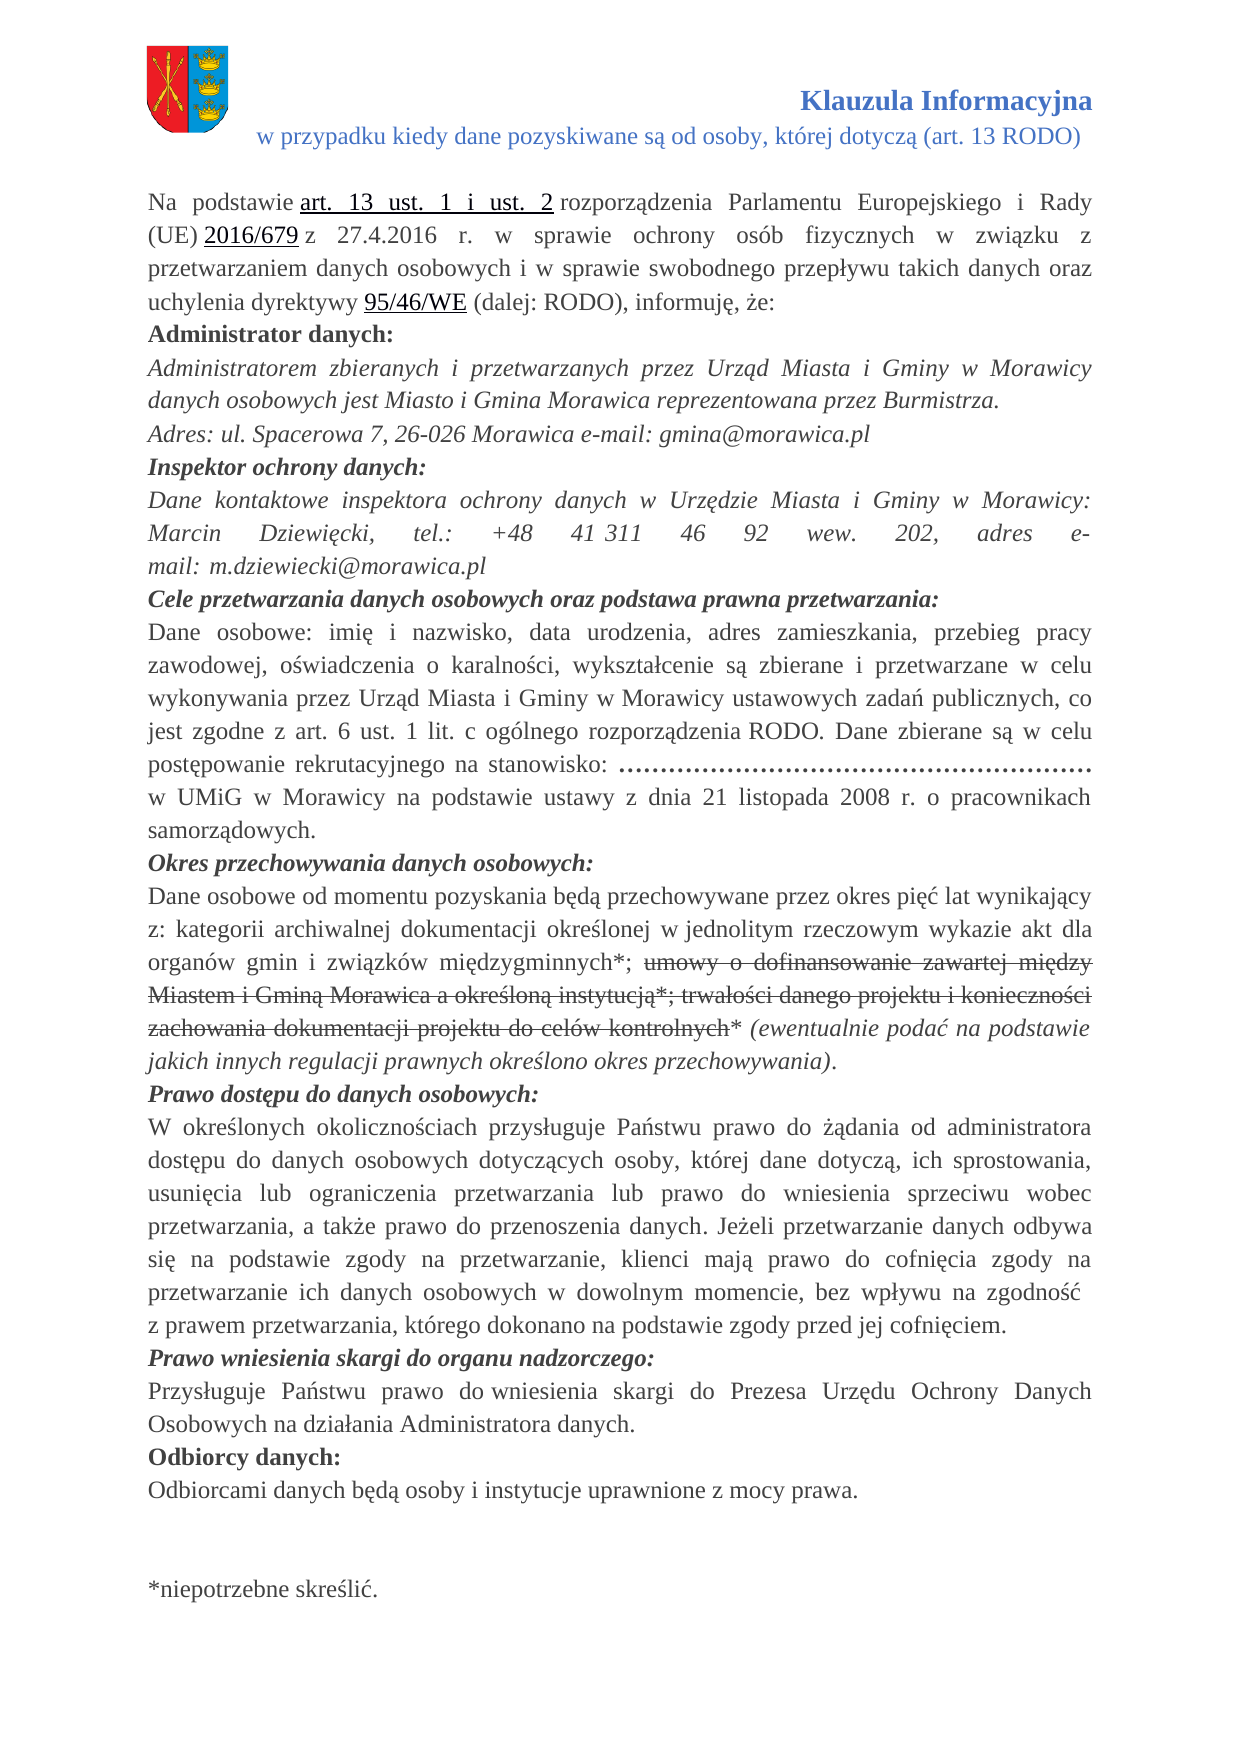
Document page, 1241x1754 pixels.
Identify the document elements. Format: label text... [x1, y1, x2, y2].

text Adres: ul. Spacerowa 7, 26-026 Morawica e-mail: gmina@morawica.pl [148, 419, 1093, 447]
text Na podstawie art. 13 ust. 1 i ust. 2 rozporządzenia Parlamentu Europejskiego i Rady (UE) 2016/679 z 27.4.2016 r. w sprawie ochrony osób fizycznych w związku z przetwarzaniem danych osobowych i w sprawie swobodnego przepływu takich danych oraz uchylenia dyrektywy 95/46/WE (dalej: RODO), informuję, że: [148, 187, 1093, 315]
picture [199, 108, 219, 120]
text Dane osobowe: imię i nazwisko, data urodzenia, adres zamieszkania, przebieg pracy zawodowej, oświadczenia o karalności, wykształcenie są zbierane i przetwarzane w celu wykonywania przez Urząd Miasta i Gminy w Morawicy ustawowych zadań publicznych, co jest zgodne z art. 6 ust. 1 lit. c ogólnego rozporządzenia RODO. Dane zbierane są w celu postępowanie rekrutacyjnego na stanowisko: ………………………………………………… w UMiG w Morawicy na podstawie ustawy z dnia 21 listopada 2008 r. o pracownikach samorządowych. [148, 617, 1093, 844]
picture [220, 109, 229, 123]
picture [199, 83, 219, 95]
picture [146, 45, 187, 133]
text Prawo wniesienia skargi do organu nadzorczego: [148, 1343, 1093, 1372]
text Administrator danych: [148, 319, 1093, 348]
text *niepotrzebne skreślić. [148, 1574, 1093, 1603]
text Prawo dostępu do danych osobowych: [148, 1079, 1093, 1108]
text Okres przechowywania danych osobowych: [148, 848, 1093, 877]
text Cele przetwarzania danych osobowych oraz podstawa prawna przetwarzania: [148, 584, 1093, 612]
text w przypadku kiedy dane pozyskiwane są od osoby, której dotyczą (art. 13 RODO) [148, 121, 1093, 150]
text Klauzula Informacyjna [228, 83, 1093, 116]
text W określonych okolicznościach przysługuje Państwu prawo do żądania od administratora dostępu do danych osobowych dotyczących osoby, której dane dotyczą, ich sprostowania, usunięcia lub ograniczenia przetwarzania lub prawo do wniesienia sprzeciwu wobec przetwarzania, a także prawo do przenoszenia danych. Jeżeli przetwarzanie danych odbywa się na podstawie zgody na przetwarzanie, klienci mają prawo do cofnięcia zgody na przetwarzanie ich danych osobowych w dowolnym momencie, bez wpływu na zgodność z prawem przetwarzania, którego dokonano na podstawie zgody przed jej cofnięciem. [148, 1112, 1093, 1339]
text Inspektor ochrony danych: [148, 452, 1093, 480]
text Odbiorcami danych będą osoby i instytucje uprawnione z mocy prawa. [148, 1475, 1093, 1504]
text Dane osobowe od momentu pozyskania będą przechowywane przez okres pięć lat wynikający z: kategorii archiwalnej dokumentacji określonej w jednolitym rzeczowym wykazie akt dla organów gmin i związków międzygminnych*; umowy o dofinansowanie zawartej między Miastem i Gminą Morawica a określoną instytucją*; trwałości danego projektu i konieczności zachowania dokumentacji projektu do celów kontrolnych* (ewentualnie podać na podstawie jakich innych regulacji prawnych określono okres przechowywania). [148, 881, 1093, 1075]
picture [200, 57, 219, 70]
text Dane kontaktowe inspektora ochrony danych w Urzędzie Miasta i Gminy w Morawicy: Marcin Dziewięcki, tel.: +48 41 311 46 92 wew. 202, adres e-mail: m.dziewiecki@morawica.pl [148, 485, 1093, 579]
text Odbiorcy danych: [148, 1442, 1093, 1471]
text Przysługuje Państwu prawo do wniesienia skargi do Prezesa Urzędu Ochrony Danych Osobowych na działania Administratora danych. [148, 1376, 1093, 1438]
text Administratorem zbieranych i przetwarzanych przez Urząd Miasta i Gminy w Morawicy danych osobowych jest Miasto i Gmina Morawica reprezentowana przez Burmistrza. [148, 353, 1093, 414]
